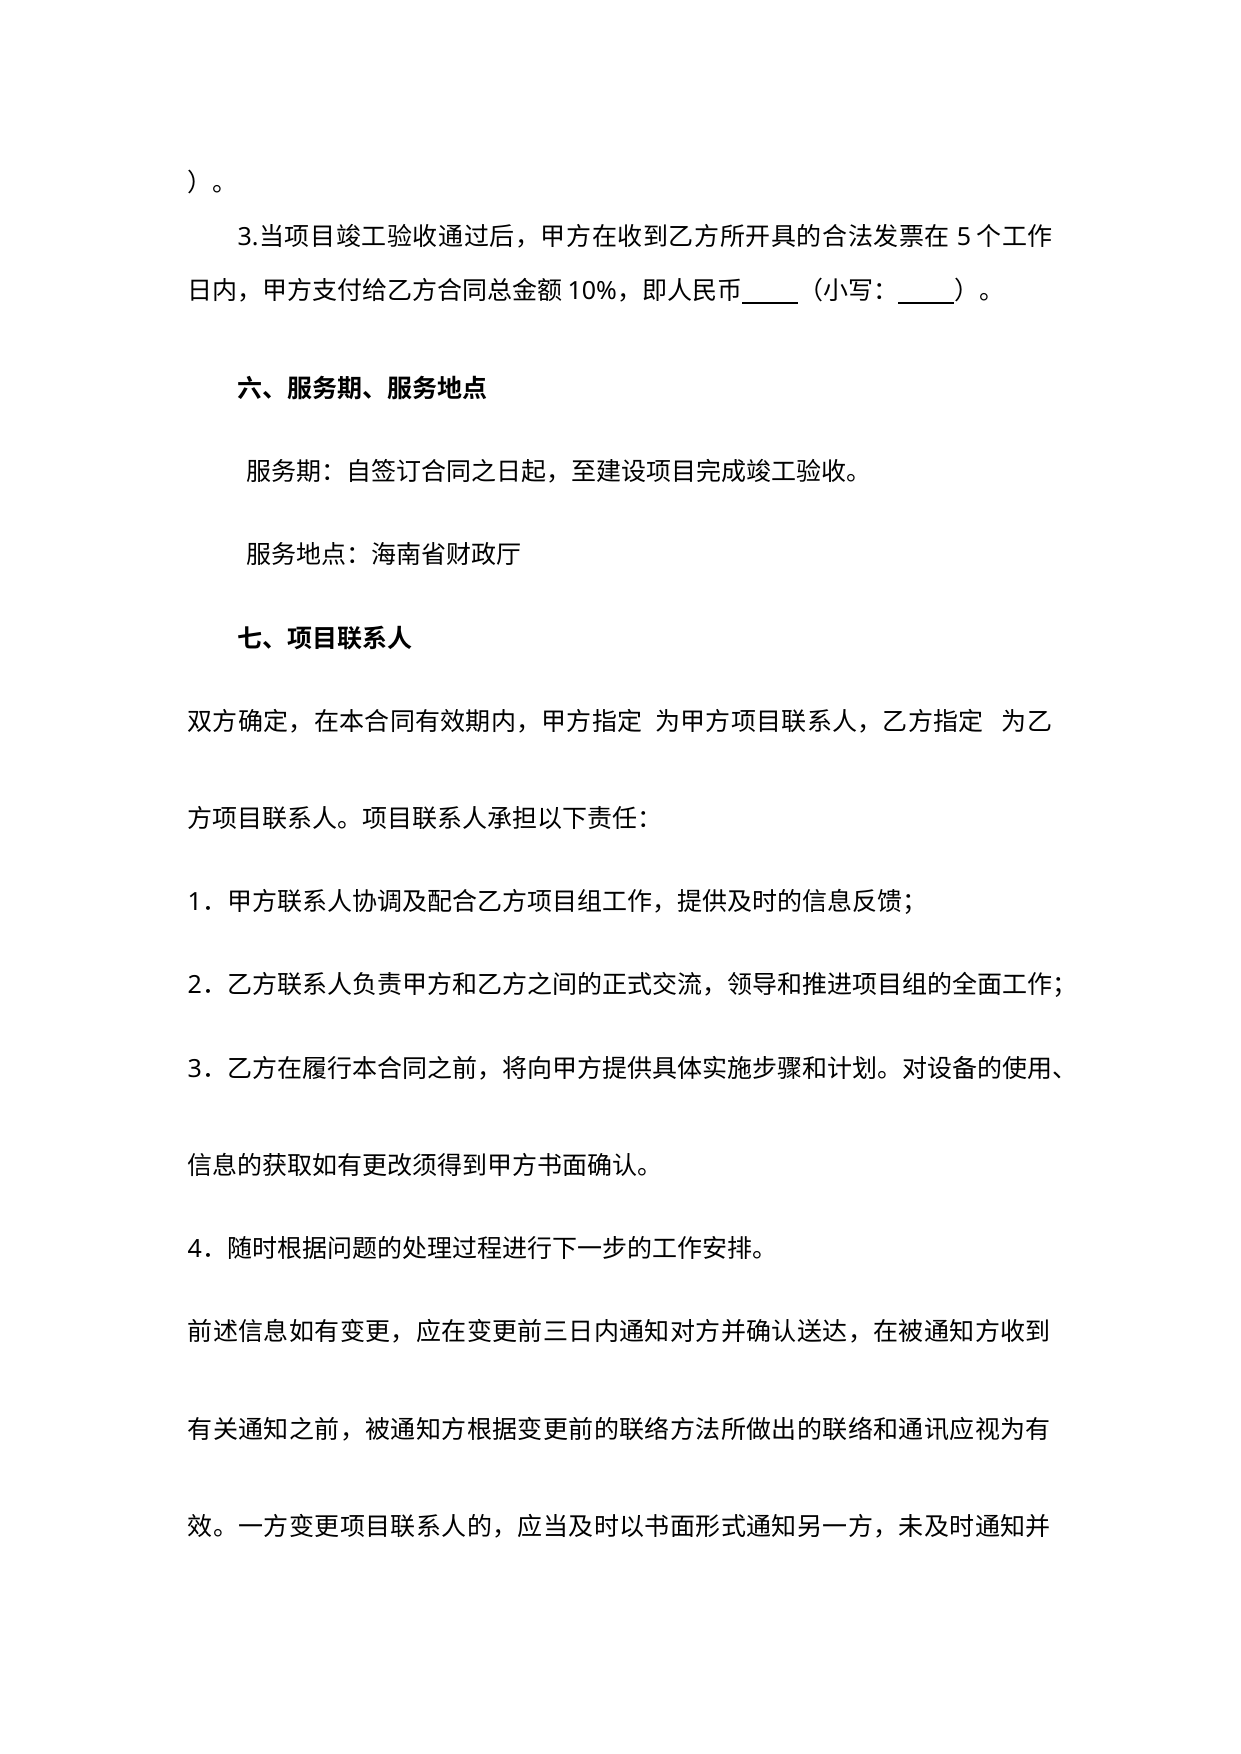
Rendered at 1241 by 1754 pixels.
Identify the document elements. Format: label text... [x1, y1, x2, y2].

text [187, 162, 1053, 198]
text 3．乙方在履行本合同之前，将向甲方提供具体实施步骤和计划。对设备的使用、信息的获取如有更改须得到甲方书面确认。 [187, 1034, 1053, 1196]
text 服务地点：海南省财政厅 [187, 521, 1053, 586]
text 3.当项目竣工验收通过后，甲方在收到乙方所开具的合法发票在5个工作日内，甲方支付给乙方合同总金额10%，即人民币 （小写： ）。 [187, 216, 1053, 307]
text 服务期：自签订合同之日起，至建设项目完成竣工验收。 [187, 437, 1053, 502]
text 七、项目联系人 [187, 604, 1053, 669]
text 2．乙方联系人负责甲方和乙方之间的正式交流，领导和推进项目组的全面工作； [187, 951, 1053, 1016]
text 六、服务期、服务地点 [187, 354, 1053, 419]
text 4．随时根据问题的处理过程进行下一步的工作安排。 [187, 1214, 1053, 1279]
text 双方确定，在本合同有效期内，甲方指定 为甲方项目联系人，乙方指定 为乙方项目联系人。项目联系人承担以下责任： [187, 687, 1053, 849]
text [187, 1297, 1053, 1557]
text 1．甲方联系人协调及配合乙方项目组工作，提供及时的信息反馈； [187, 867, 1053, 932]
